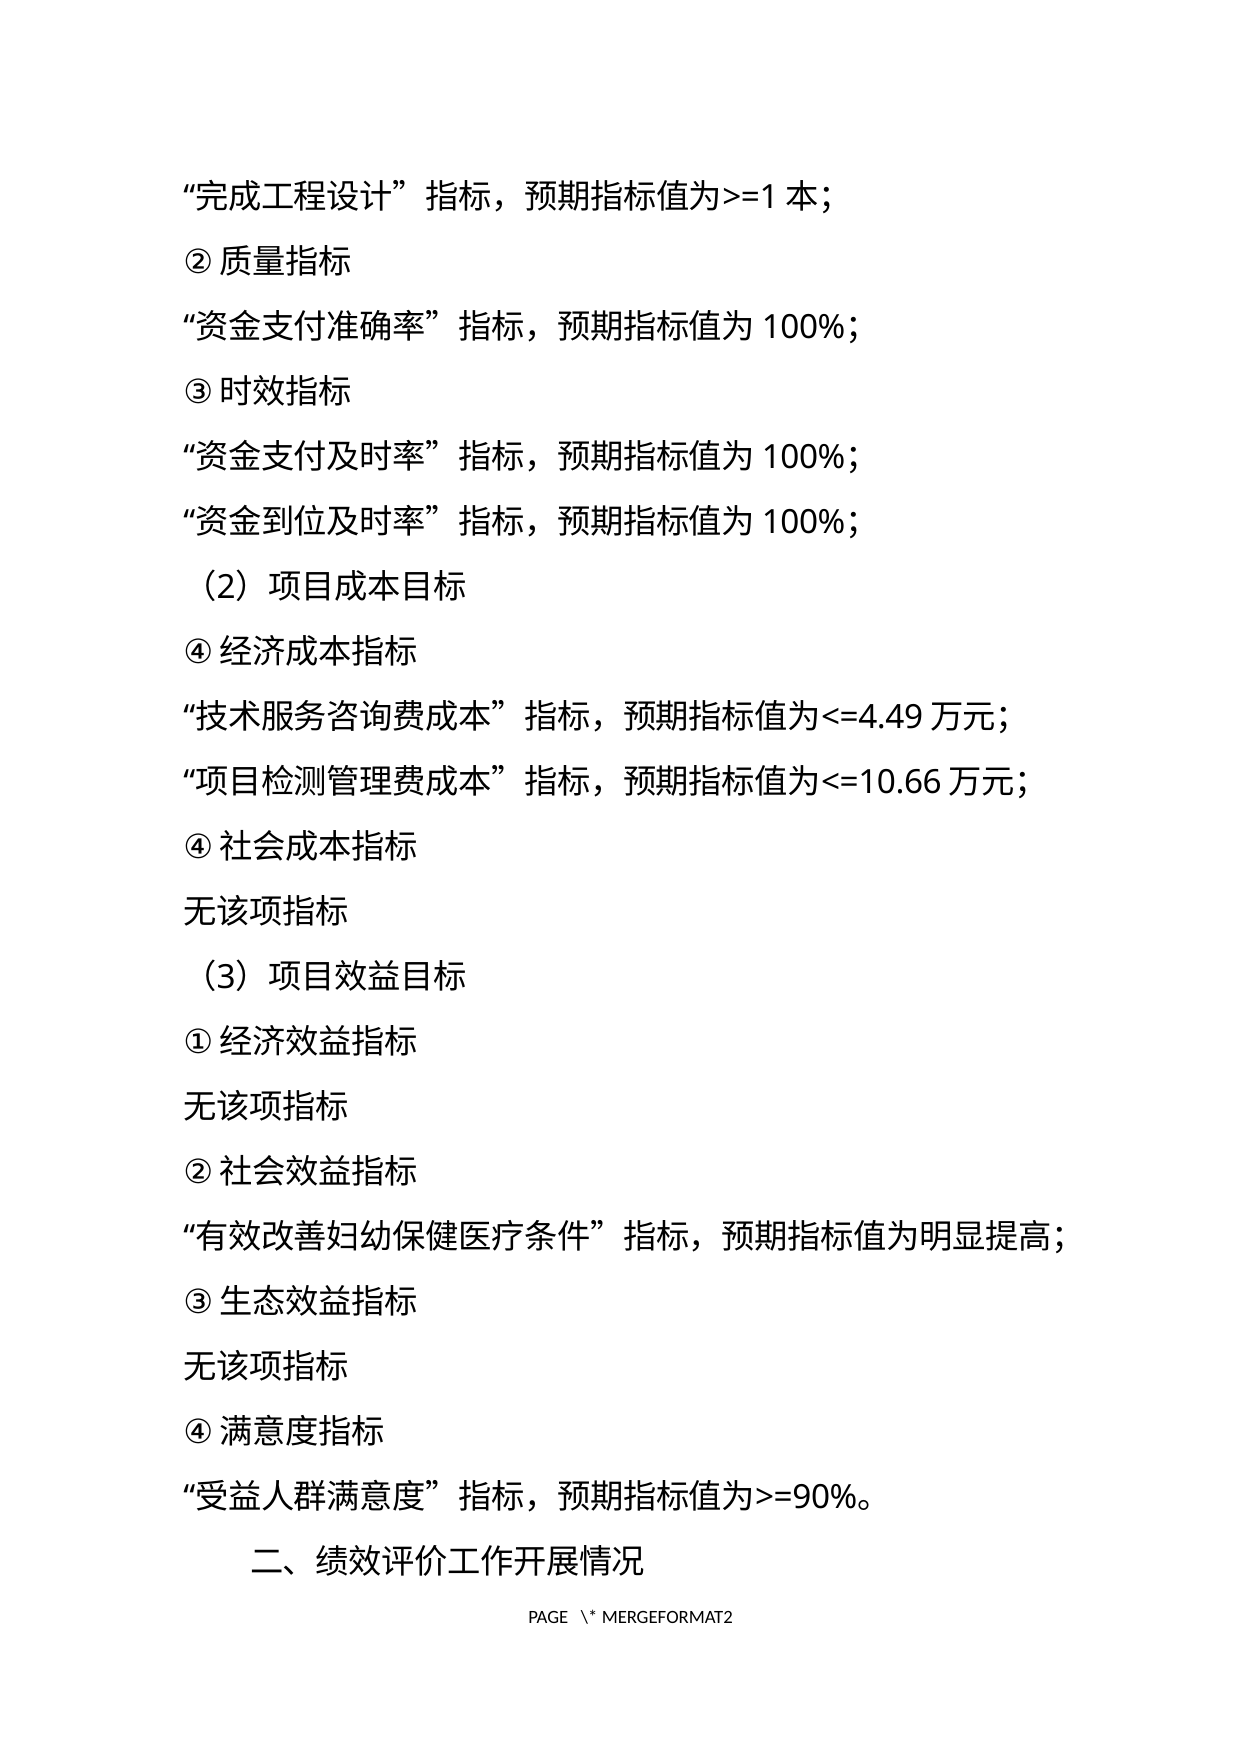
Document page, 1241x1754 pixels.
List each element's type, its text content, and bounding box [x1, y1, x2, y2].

text 二、绩效评价工作开展情况 [183, 1527, 1078, 1592]
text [183, 162, 1078, 1527]
